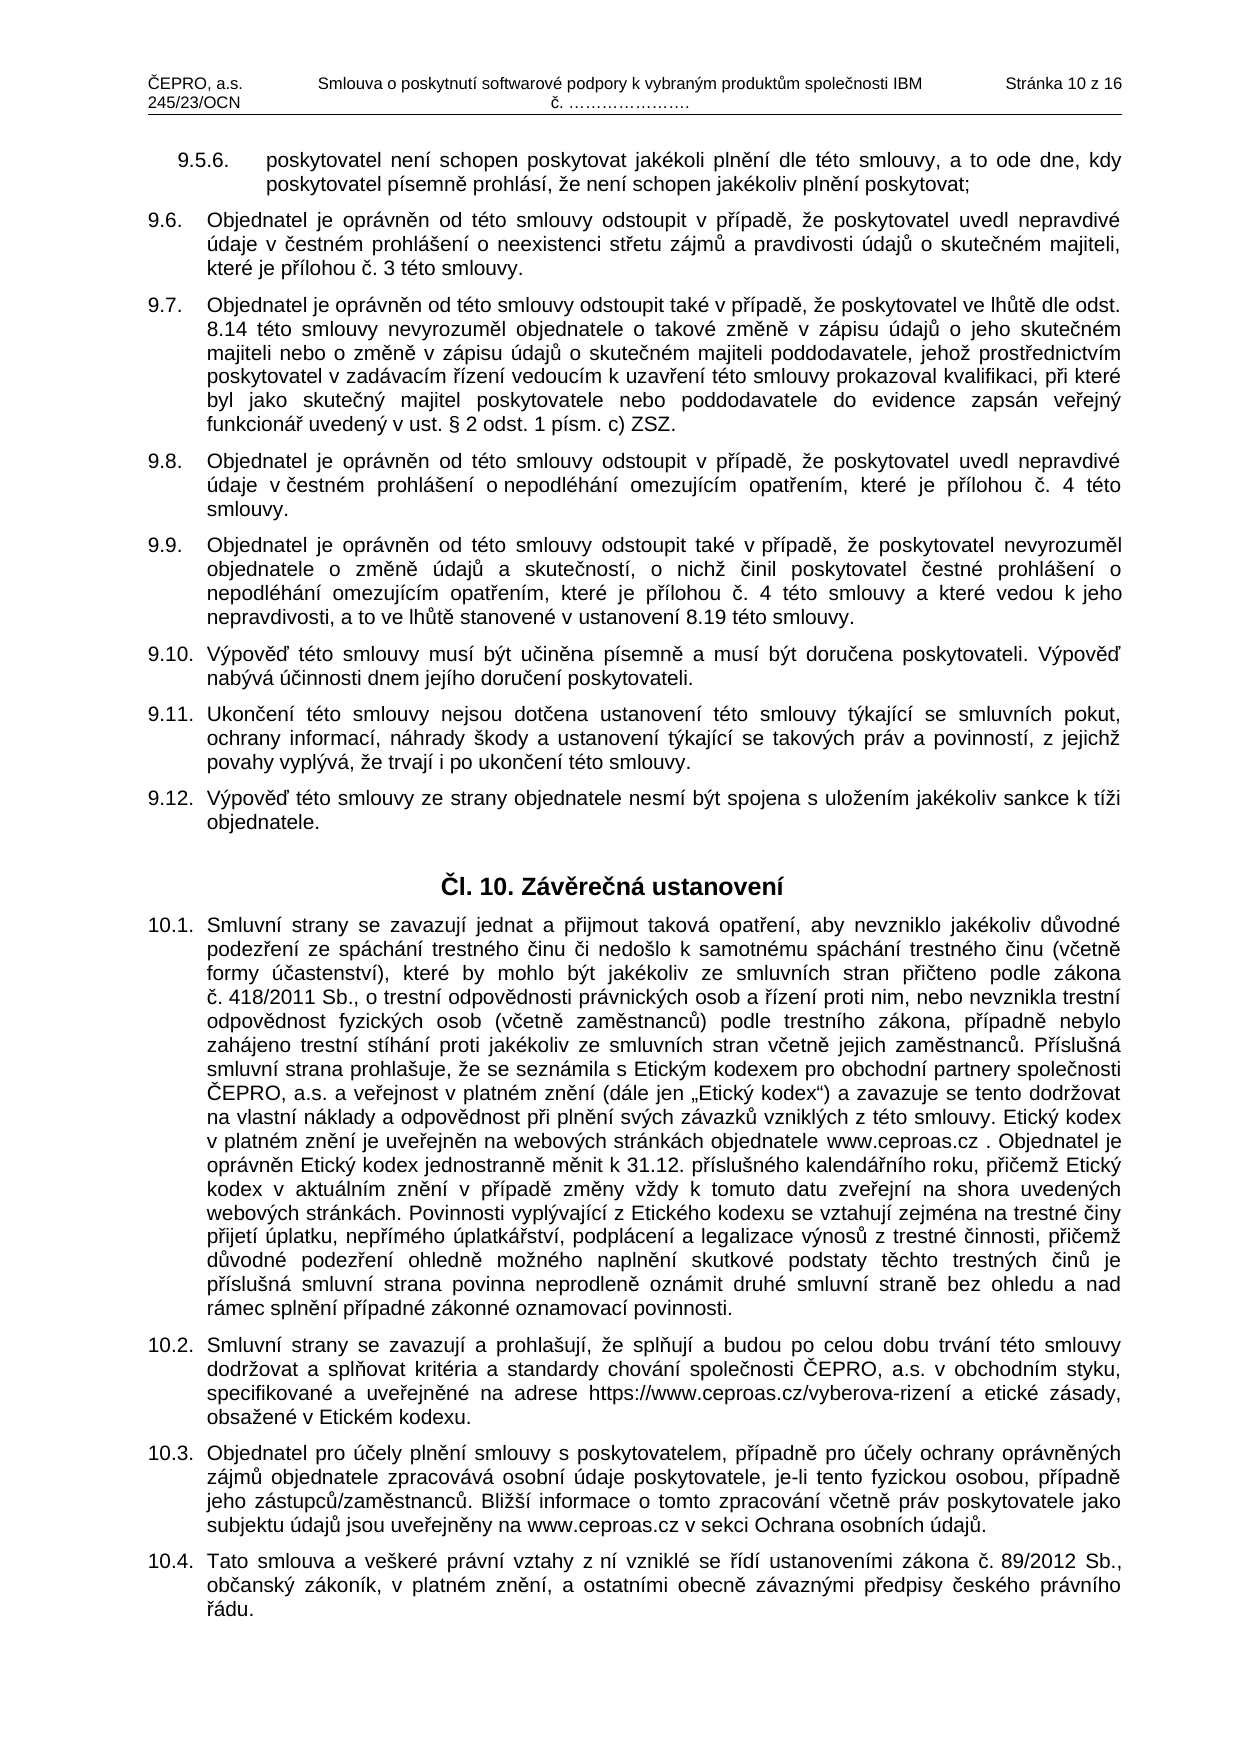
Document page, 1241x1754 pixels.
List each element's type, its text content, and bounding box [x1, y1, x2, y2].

text Výpověď této smlouvy musí být učiněna písemně a musí být doručena poskytovateli. Výpověď nabývá účinnosti dnem jejího doručení poskytovateli. [148, 641, 1122, 689]
text Ukončení této smlouvy nejsou dotčena ustanovení této smlouvy týkající se smluvních pokut, ochrany informací, náhrady škody a ustanovení týkající se takových práv a povinností, z jejichž povahy vyplývá, že trvají i po ukončení této smlouvy. [148, 702, 1122, 774]
text poskytovatel není schopen poskytovat jakékoli plnění dle této smlouvy, a to ode dne, kdy poskytovatel písemně prohlásí, že není schopen jakékoliv plnění poskytovat; [177, 148, 1122, 196]
text Objednatel je oprávněn od této smlouvy odstoupit také v případě, že poskytovatel ve lhůtě dle odst. 8.14 této smlouvy nevyrozuměl objednatele o takové změně v zápisu údajů o jeho skutečném majiteli nebo o změně v zápisu údajů o skutečném majiteli poddodavatele, jehož prostřednictvím poskytovatel v zadávacím řízení vedoucím k uzavření této smlouvy prokazoval kvalifikaci, při které byl jako skutečný majitel poskytovatele nebo poddodavatele do evidence zapsán veřejný funkcionář uvedený v ust. § 2 odst. 1 písm. c) ZSZ. [148, 292, 1122, 436]
text Tato smlouva a veškeré právní vztahy z ní vzniklé se řídí ustanoveními zákona č. 89/2012 Sb., občanský zákoník, v platném znění, a ostatními obecně závaznými předpisy českého právního řádu. [148, 1549, 1122, 1621]
text Smluvní strany se zavazují a prohlašují, že splňují a budou po celou dobu trvání této smlouvy dodržovat a splňovat kritéria a standardy chování společnosti ČEPRO, a.s. v obchodním styku, specifikované a uveřejněné na adrese https://www.ceproas.cz/vyberova-rizení a etické zásady, obsažené v Etickém kodexu. [148, 1333, 1122, 1428]
text Výpověď této smlouvy ze strany objednatele nesmí být spojena s uložením jakékoliv sankce k tíži objednatele. [148, 786, 1122, 834]
text Objednatel je oprávněn od této smlouvy odstoupit v případě, že poskytovatel uvedl nepravdivé údaje v čestném prohlášení o neexistenci střetu zájmů a pravdivosti údajů o skutečném majiteli, které je přílohou č. 3 této smlouvy. [148, 208, 1122, 280]
text Smluvní strany se zavazují jednat a přijmout taková opatření, aby nevzniklo jakékoliv důvodné podezření ze spáchání trestného činu či nedošlo k samotnému spáchání trestného činu (včetně formy účastenství), které by mohlo být jakékoliv ze smluvních stran přičteno podle zákona č. 418/2011 Sb., o trestní odpovědnosti právnických osob a řízení proti nim, nebo nevznikla trestní odpovědnost fyzických osob (včetně zaměstnanců) podle trestního zákona, případně nebylo zahájeno trestní stíhání proti jakékoliv ze smluvních stran včetně jejich zaměstnanců. Příslušná smluvní strana prohlašuje, že se seznámila s Etickým kodexem pro obchodní partnery společnosti ČEPRO, a.s. a veřejnost v platném znění (dále jen „Etický kodex“) a zavazuje se tento dodržovat na vlastní náklady a odpovědnost při plnění svých závazků vzniklých z této smlouvy. Etický kodex v platném znění je uveřejněn na webových stránkách objednatele www.ceproas.cz . Objednatel je oprávněn Etický kodex jednostranně měnit k 31.12. příslušného kalendářního roku, přičemž Etický kodex v aktuálním znění v případě změny vždy k tomuto datu zveřejní na shora uvedených webových stránkách. Povinnosti vyplývající z Etického kodexu se vztahují zejména na trestné činy přijetí úplatku, nepřímého úplatkářství, podplácení a legalizace výnosů z trestné činnosti, přičemž důvodné podezření ohledně možného naplnění skutkové podstaty těchto trestných činů je příslušná smluvní strana povinna neprodleně oznámit druhé smluvní straně bez ohledu a nad rámec splnění případné zákonné oznamovací povinnosti. [148, 913, 1122, 1320]
text Objednatel je oprávněn od této smlouvy odstoupit také v případě, že poskytovatel nevyrozuměl objednatele o změně údajů a skutečností, o nichž činil poskytovatel čestné prohlášení o nepodléhání omezujícím opatřením, které je přílohou č. 4 této smlouvy a které vedou k jeho nepravdivosti, a to ve lhůtě stanovené v ustanovení 8.19 této smlouvy. [148, 533, 1122, 629]
text Objednatel pro účely plnění smlouvy s poskytovatelem, případně pro účely ochrany oprávněných zájmů objednatele zpracovává osobní údaje poskytovatele, je-li tento fyzickou osobou, případně jeho zástupců/zaměstnanců. Bližší informace o tomto zpracování včetně práv poskytovatele jako subjektu údajů jsou uveřejněny na www.ceproas.cz v sekci Ochrana osobních údajů. [148, 1441, 1122, 1537]
text Objednatel je oprávněn od této smlouvy odstoupit v případě, že poskytovatel uvedl nepravdivé údaje v čestném prohlášení o nepodléhání omezujícím opatřením, které je přílohou č. 4 této smlouvy. [148, 449, 1122, 521]
list Závěrečná ustanovení [102, 872, 1122, 900]
